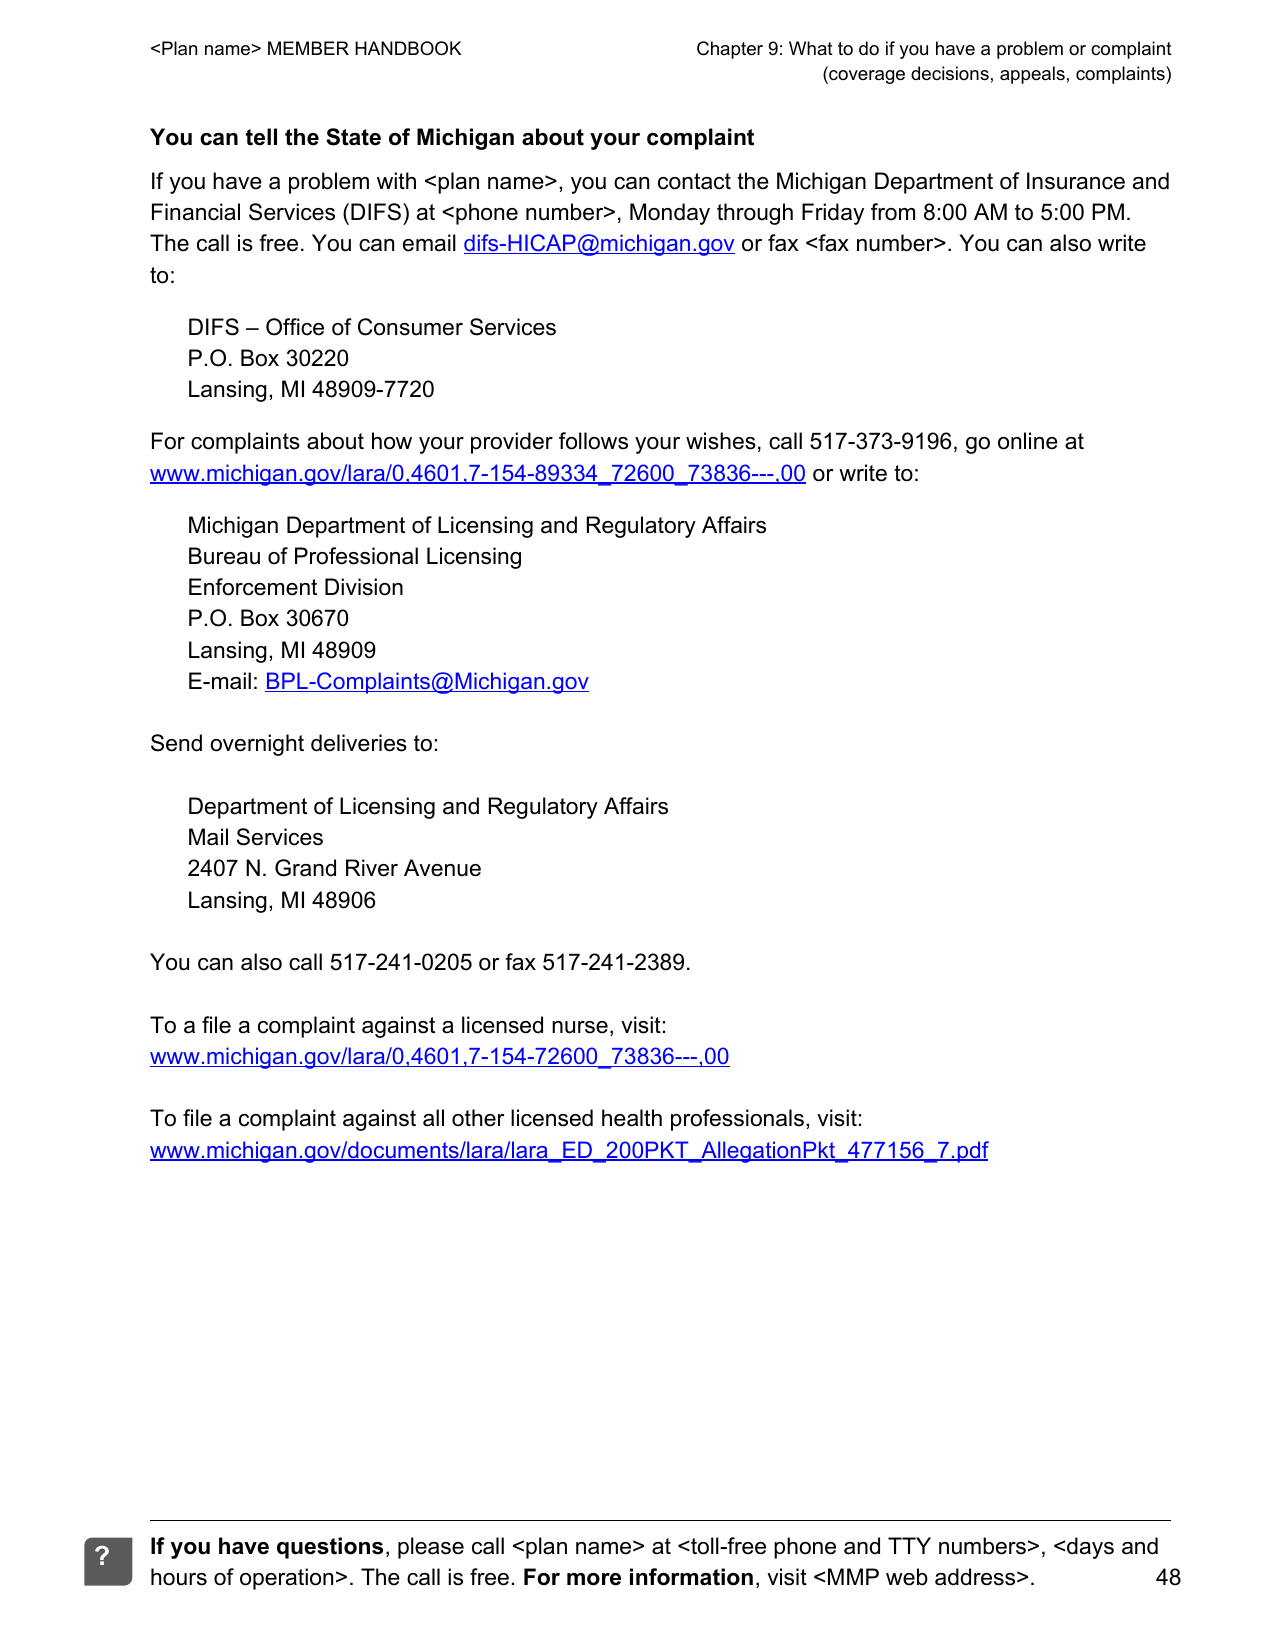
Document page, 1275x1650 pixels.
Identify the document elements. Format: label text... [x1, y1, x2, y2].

text Send overnight deliveries to: [150, 727, 1171, 758]
text To a file a complaint against a licensed nurse, visit: [150, 1008, 1171, 1039]
text For complaints about how your provider follows your wishes, call 517-373-9196, go online at www.michigan.gov/lara/0,4601,7-154-89334_72600_73836---,00 or write to: [150, 425, 1171, 487]
text www.michigan.gov/lara/0,4601,7-154-72600_73836---,00 [150, 1039, 1171, 1071]
text E-mail: BPL-Complaints@Michigan.gov [187, 664, 1096, 696]
text Lansing, MI 48909 [187, 633, 1096, 664]
text Michigan Department of Licensing and Regulatory Affairs [187, 508, 1096, 539]
text www.michigan.gov/documents/lara/lara_ED_200PKT_AllegationPkt_477156_7.pdf [150, 1133, 1171, 1164]
text To file a complaint against all other licensed health professionals, visit: [150, 1102, 1171, 1133]
text You can also call 517-241-0205 or fax 517-241-2389. [150, 946, 1171, 977]
text P.O. Box 30670 [187, 602, 1096, 633]
text If you have a problem with <plan name>, you can contact the Michigan Department of Insurance and Financial Services (DIFS) at <phone number>, Monday through Friday from 8:00 AM to 5:00 PM. The call is free. You can email difs-HICAP@michigan.gov or fax <fax number>. You can also write to: [150, 164, 1171, 289]
text Department of Licensing and Regulatory Affairs Mail Services 2407 N. Grand River Avenue Lansing, MI 48906 [187, 789, 1096, 914]
text Lansing, MI 48909-7720 [187, 373, 1171, 404]
text DIFS – Office of Consumer Services [187, 310, 1171, 341]
text P.O. Box 30220 [187, 341, 1171, 373]
text Bureau of Professional Licensing [187, 539, 1096, 571]
text Enforcement Division [187, 571, 1096, 602]
subtitle You can tell the State of Michigan about your complaint [150, 118, 1096, 152]
